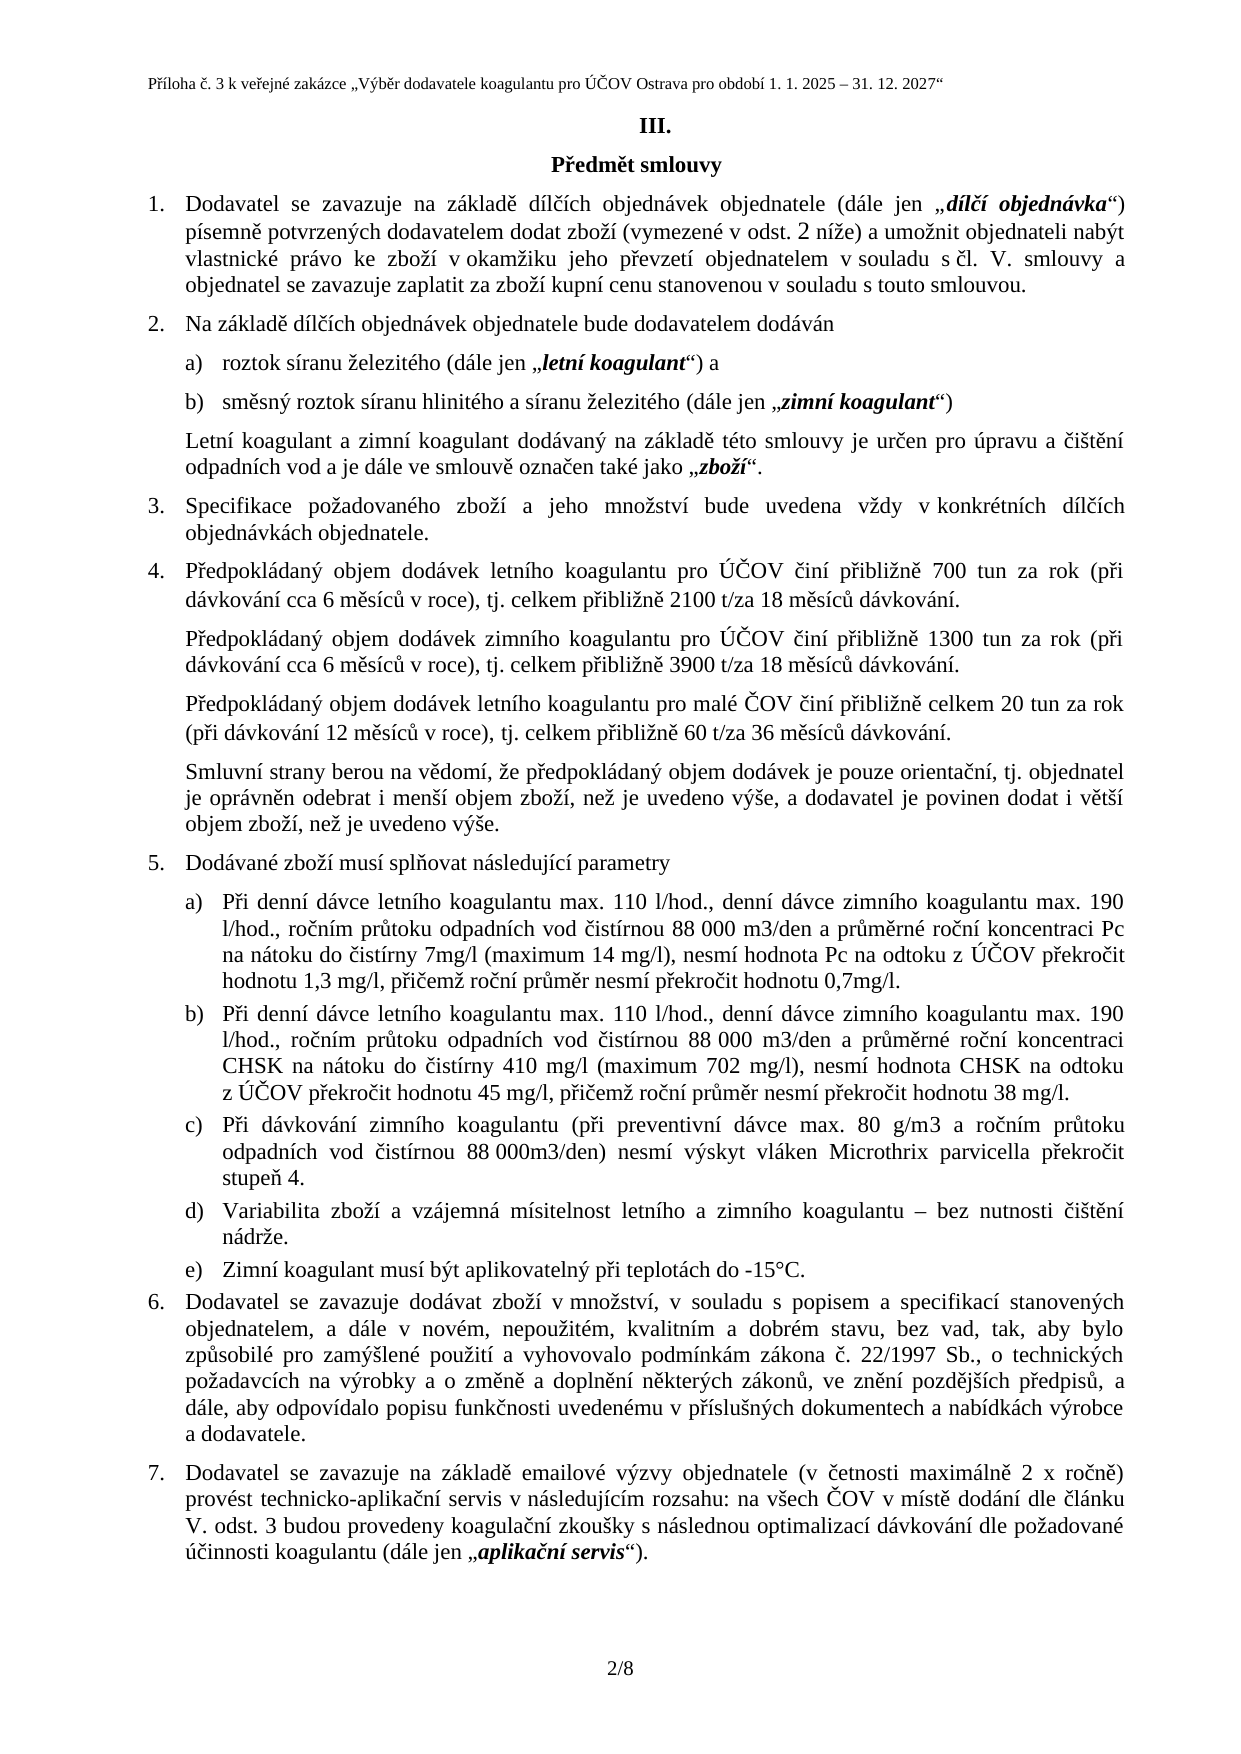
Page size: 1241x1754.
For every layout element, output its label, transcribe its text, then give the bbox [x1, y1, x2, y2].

text Předpokládaný objem dodávek letního koagulantu pro malé ČOV činí přibližně celkem 20 tun za rok (při dávkování 12 měsíců v roce), tj. celkem přibližně 60 t/za 36 měsíců dávkování. [185, 690, 1125, 745]
list Na základě dílčích objednávek objednatele bude dodavatelem dodáván [148, 310, 1125, 337]
text Předpokládaný objem dodávek zimního koagulantu pro ÚČOV činí přibližně 1300 tun za rok (při dávkování cca 6 měsíců v roce), tj. celkem přibližně 3900 t/za 18 měsíců dávkování. [185, 625, 1125, 678]
list Při denní dávce letního koagulantu max. 110 l/hod., denní dávce zimního koagulantu max. 190 l/hod., ročním průtoku odpadních vod čistírnou 88 000 m3/den a průměrné roční koncentraci Pc na nátoku do čistírny 7mg/l (maximum 14 mg/l), nesmí hodnota Pc na odtoku z ÚČOV překročit hodnotu 1,3 mg/l, přičemž roční průměr nesmí překročit hodnotu 0,7mg/l. [185, 888, 1125, 994]
list Dodavatel se zavazuje na základě dílčích objednávek objednatele (dále jen „dílčí objednávka“) písemně potvrzených dodavatelem dodat zboží (vymezené v odst. 2 níže) a umožnit objednateli nabýt vlastnické právo ke zboží v okamžiku jeho převzetí objednatelem v souladu s čl. V. smlouvy a objednatel se zavazuje zaplatit za zboží kupní cenu stanovenou v souladu s touto smlouvou. [148, 190, 1125, 298]
list Při denní dávce letního koagulantu max. 110 l/hod., denní dávce zimního koagulantu max. 190 l/hod., ročním průtoku odpadních vod čistírnou 88 000 m3/den a průměrné roční koncentraci CHSK na nátoku do čistírny 410 mg/l (maximum 702 mg/l), nesmí hodnota CHSK na odtoku z ÚČOV překročit hodnotu 45 mg/l, přičemž roční průměr nesmí překročit hodnotu 38 mg/l. [185, 1000, 1125, 1105]
list Předpokládaný objem dodávek letního koagulantu pro ÚČOV činí přibližně 700 tun za rok (při dávkování cca 6 měsíců v roce), tj. celkem přibližně 2100 t/za 18 měsíců dávkování. [148, 557, 1125, 612]
text III. [185, 112, 1125, 139]
text Smluvní strany berou na vědomí, že předpokládaný objem dodávek je pouze orientační, tj. objednatel je oprávněn odebrat i menší objem zboží, než je uvedeno výše, a dodavatel je povinen dodat i větší objem zboží, než je uvedeno výše. [185, 758, 1125, 837]
list Specifikace požadovaného zboží a jeho množství bude uvedena vždy v konkrétních dílčích objednávkách objednatele. [148, 492, 1125, 545]
text Letní koagulant a zimní koagulant dodávaný na základě této smlouvy je určen pro úpravu a čištění odpadních vod a je dále ve smlouvě označen také jako „zboží“. [185, 427, 1125, 480]
list roztok síranu železitého (dále jen „letní koagulant“) a [185, 349, 1125, 376]
list Při dávkování zimního koagulantu (při preventivní dávce max. 80 g/m3 a ročním průtoku odpadních vod čistírnou 88 000m3/den) nesmí výskyt vláken Microthrix parvicella překročit stupeň 4. [185, 1112, 1125, 1191]
subtitle Předmět smlouvy [148, 151, 1125, 178]
list Dodavatel se zavazuje dodávat zboží v množství, v souladu s popisem a specifikací stanovených objednatelem, a dále v novém, nepoužitém, kvalitním a dobrém stavu, bez vad, tak, aby bylo způsobilé pro zamýšlené použití a vyhovovalo podmínkám zákona č. 22/1997 Sb., o technických požadavcích na výrobky a o změně a doplnění některých zákonů, ve znění pozdějších předpisů, a dále, aby odpovídalo popisu funkčnosti uvedenému v příslušných dokumentech a nabídkách výrobce a dodavatele. [148, 1288, 1125, 1447]
list Variabilita zboží a vzájemná mísitelnost letního a zimního koagulantu – bez nutnosti čištění nádrže. [185, 1197, 1125, 1249]
list směsný roztok síranu hlinitého a síranu železitého (dále jen „zimní koagulant“) [185, 388, 1125, 414]
list Dodavatel se zavazuje na základě emailové výzvy objednatele (v četnosti maximálně 2 x ročně) provést technicko-aplikační servis v následujícím rozsahu: na všech ČOV v místě dodání dle článku V. odst. 3 budou provedeny koagulační zkoušky s následnou optimalizací dávkování dle požadované účinnosti koagulantu (dále jen „aplikační servis“). [148, 1459, 1125, 1564]
list Dodávané zboží musí splňovat následující parametry [148, 849, 1125, 876]
list Zimní koagulant musí být aplikovatelný při teplotách do -15°C. [185, 1256, 1125, 1282]
